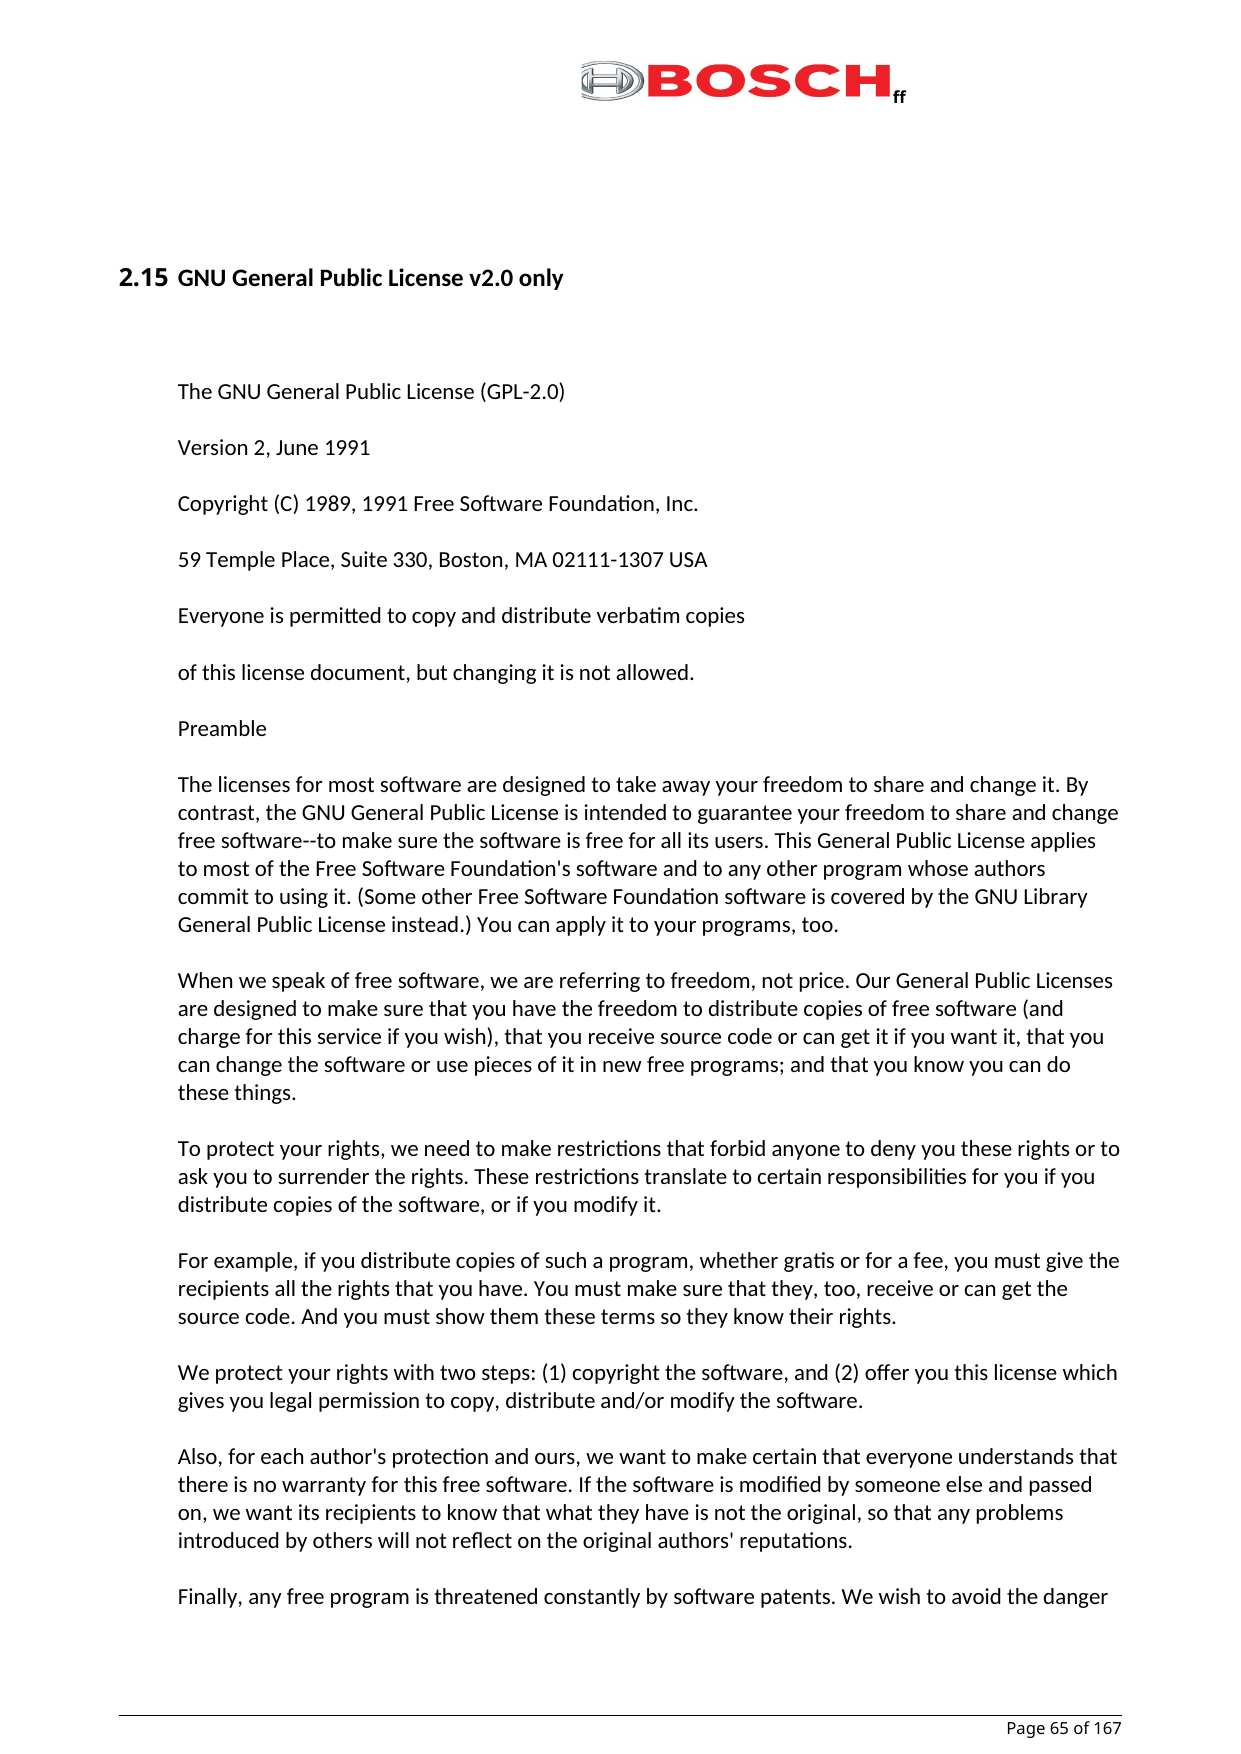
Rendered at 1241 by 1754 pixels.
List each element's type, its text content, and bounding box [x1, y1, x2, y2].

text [178, 377, 1122, 1610]
subtitle GNU General Public License v2.0 only [118, 260, 1122, 359]
picture [581, 58, 893, 104]
